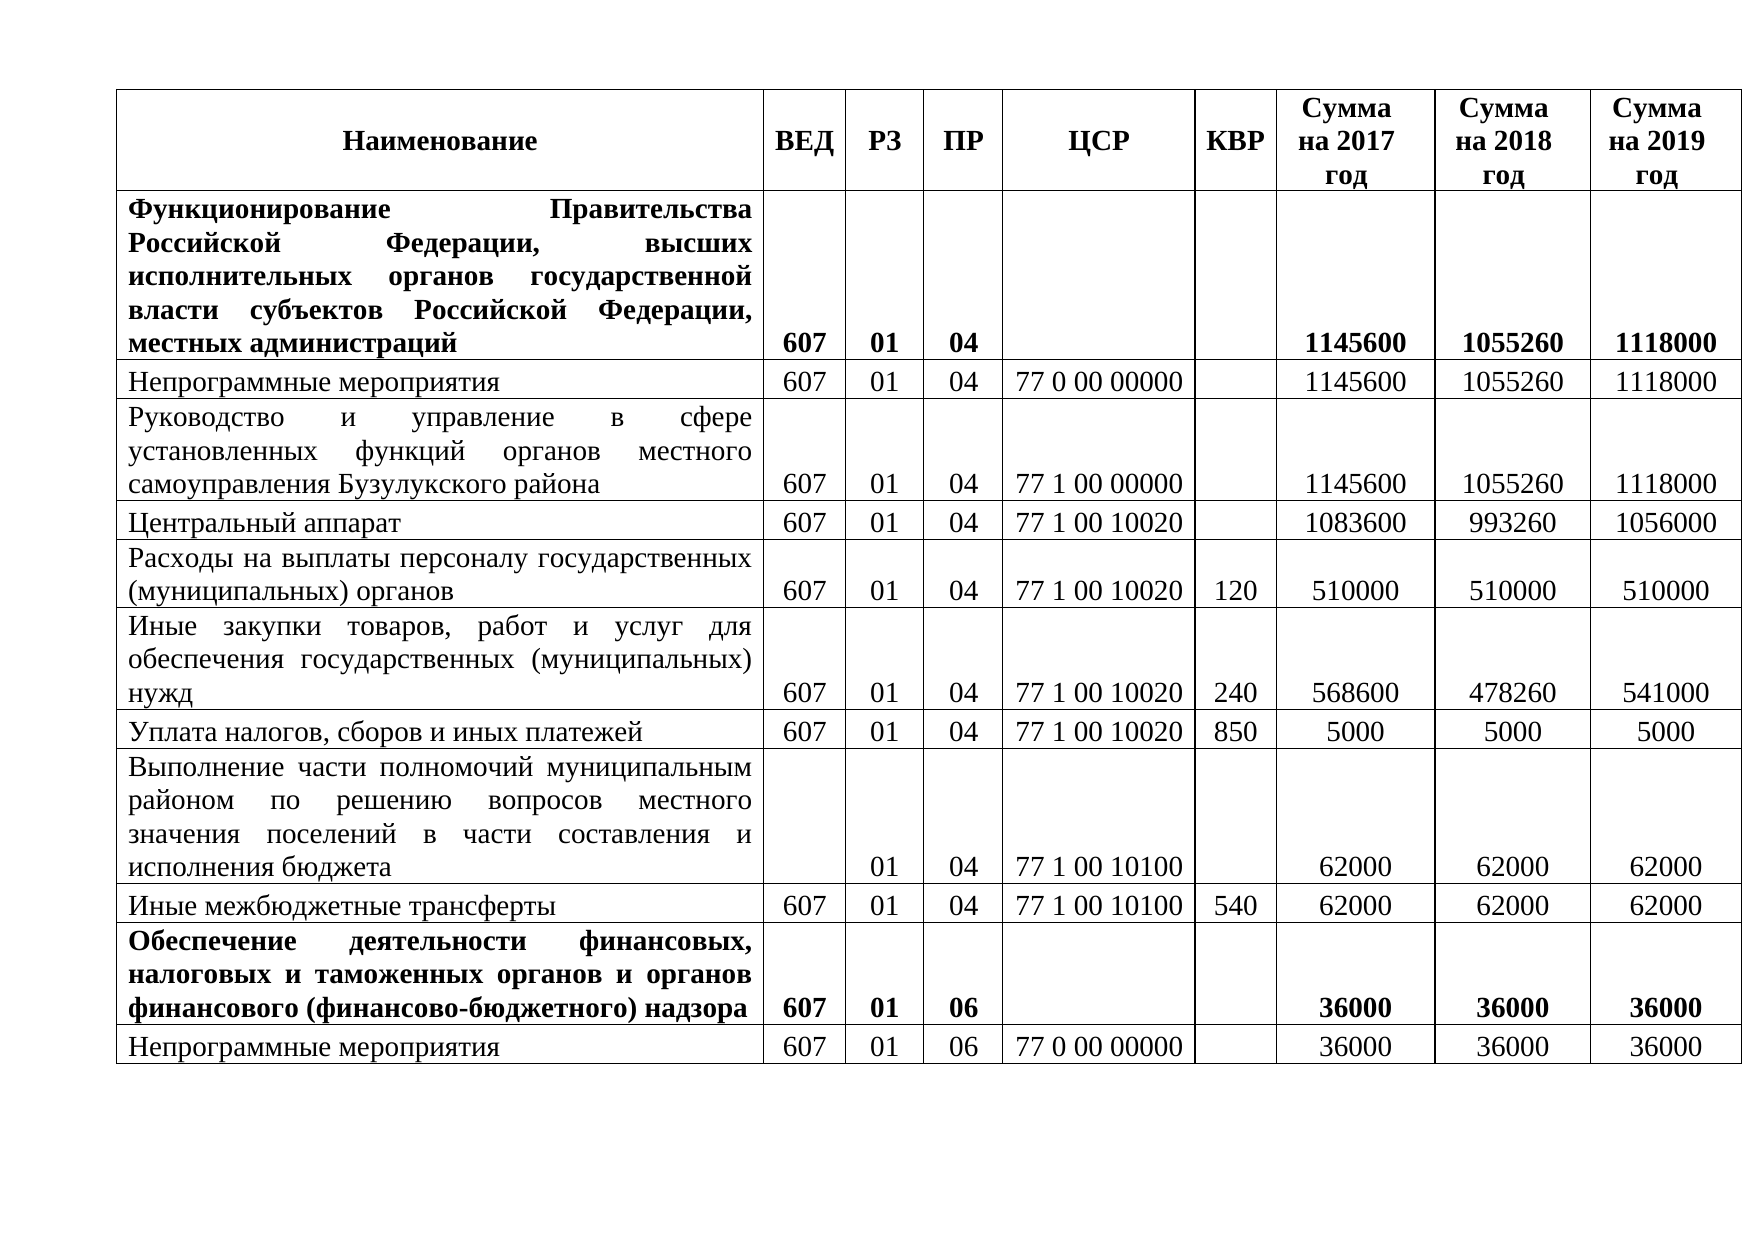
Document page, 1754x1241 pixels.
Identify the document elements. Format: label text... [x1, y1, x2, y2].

table_header КВР [1196, 90, 1276, 190]
table_cell 77 0 00 00000 [1003, 1025, 1194, 1063]
table_cell 1083600 [1277, 501, 1434, 539]
table_cell [1196, 501, 1276, 539]
table_cell Обеспечение деятельности финансовых, налоговых и таможенных органов и органов финансового (финансово-бюджетного) надзора [117, 923, 763, 1024]
table_cell 5000 [1436, 710, 1590, 748]
table_cell 01 [846, 710, 923, 748]
table_header РЗ [846, 90, 923, 190]
table_cell 36000 [1591, 1025, 1741, 1063]
table_cell 1145600 [1277, 360, 1434, 398]
table_cell 478260 [1436, 608, 1590, 709]
table_cell 1118000 [1591, 191, 1741, 359]
table_cell 62000 [1436, 749, 1590, 883]
table_cell 04 [924, 399, 1002, 500]
table_cell 01 [846, 608, 923, 709]
table_cell 36000 [1436, 923, 1590, 1024]
table_cell 62000 [1277, 749, 1434, 883]
table_cell [1003, 191, 1194, 359]
table_cell 36000 [1591, 923, 1741, 1024]
table_cell 607 [764, 710, 845, 748]
table_cell Функционирование Правительства Российской Федерации, высших исполнительных органов государственной власти субъектов Российской Федерации, местных администраций [117, 191, 763, 359]
table_cell 77 1 00 00000 [1003, 399, 1194, 500]
table_cell 607 [764, 1025, 845, 1063]
table_cell 607 [764, 360, 845, 398]
table_cell 01 [846, 1025, 923, 1063]
table_cell 77 1 00 10020 [1003, 710, 1194, 748]
table_cell 01 [846, 191, 923, 359]
table_cell 04 [924, 191, 1002, 359]
table_cell [1196, 923, 1276, 1024]
table_cell Иные закупки товаров, работ и услуг для обеспечения государственных (муниципальных) нужд [117, 608, 763, 709]
table_header ЦСР [1003, 90, 1194, 190]
table_cell 36000 [1436, 1025, 1590, 1063]
table_cell [1196, 749, 1276, 883]
table_cell 04 [924, 884, 1002, 922]
table_cell 1055260 [1436, 360, 1590, 398]
table_cell 850 [1196, 710, 1276, 748]
table_cell 04 [924, 608, 1002, 709]
table_cell 1055260 [1436, 191, 1590, 359]
table_cell 77 1 00 10020 [1003, 608, 1194, 709]
table_cell Уплата налогов, сборов и иных платежей [117, 710, 763, 748]
table_header ПР [924, 90, 1002, 190]
table_cell 607 [764, 501, 845, 539]
table_cell 993260 [1436, 501, 1590, 539]
table_cell 01 [846, 749, 923, 883]
table_cell 62000 [1591, 749, 1741, 883]
table_cell Расходы на выплаты персоналу государственных (муниципальных) органов [117, 540, 763, 607]
table_cell 04 [924, 540, 1002, 607]
table_cell 04 [924, 710, 1002, 748]
table_cell Центральный аппарат [117, 501, 763, 539]
table_cell 607 [764, 923, 845, 1024]
table_header Сумма на 2019 год [1591, 90, 1741, 190]
table_header Сумма на 2017 год [1277, 90, 1434, 190]
table_cell 01 [846, 399, 923, 500]
table_cell 77 1 00 10020 [1003, 501, 1194, 539]
table_cell 77 1 00 10100 [1003, 884, 1194, 922]
table_cell 77 1 00 10100 [1003, 749, 1194, 883]
table_cell [1003, 923, 1194, 1024]
table_cell 01 [846, 360, 923, 398]
table_cell 77 1 00 10020 [1003, 540, 1194, 607]
table_header Наименование [117, 90, 763, 190]
table_cell [1196, 1025, 1276, 1063]
table_cell 5000 [1591, 710, 1741, 748]
table_header Сумма на 2018 год [1436, 90, 1590, 190]
table_cell 06 [924, 923, 1002, 1024]
table_cell 1056000 [1591, 501, 1741, 539]
table_cell 1145600 [1277, 191, 1434, 359]
table_cell 240 [1196, 608, 1276, 709]
table_cell 01 [846, 540, 923, 607]
table_cell 01 [846, 884, 923, 922]
table_cell Руководство и управление в сфере установленных функций органов местного самоуправления Бузулукского района [117, 399, 763, 500]
table_cell 77 0 00 00000 [1003, 360, 1194, 398]
table_cell 62000 [1591, 884, 1741, 922]
table_cell 568600 [1277, 608, 1434, 709]
table_cell 01 [846, 923, 923, 1024]
table_cell 607 [764, 540, 845, 607]
table_cell [764, 749, 845, 883]
table_cell 1118000 [1591, 360, 1741, 398]
table_cell [1196, 360, 1276, 398]
table_header ВЕД [764, 90, 845, 190]
table_cell 01 [846, 501, 923, 539]
table_cell 06 [924, 1025, 1002, 1063]
table_cell [1196, 191, 1276, 359]
table_cell 540 [1196, 884, 1276, 922]
table_cell 04 [924, 749, 1002, 883]
table_cell 36000 [1277, 923, 1434, 1024]
table_cell 510000 [1277, 540, 1434, 607]
table_cell 1055260 [1436, 399, 1590, 500]
table_cell Непрограммные мероприятия [117, 360, 763, 398]
table_cell 607 [764, 608, 845, 709]
table_cell 62000 [1436, 884, 1590, 922]
table_cell [1196, 399, 1276, 500]
table_cell 607 [764, 191, 845, 359]
table_cell Непрограммные мероприятия [117, 1025, 763, 1063]
table_cell 04 [924, 360, 1002, 398]
table_cell 607 [764, 884, 845, 922]
table_cell 5000 [1277, 710, 1434, 748]
table_cell 62000 [1277, 884, 1434, 922]
table_cell 541000 [1591, 608, 1741, 709]
table_cell 607 [764, 399, 845, 500]
table_cell 1118000 [1591, 399, 1741, 500]
table_cell 510000 [1591, 540, 1741, 607]
table_cell 510000 [1436, 540, 1590, 607]
table_cell 36000 [1277, 1025, 1434, 1063]
table_cell Иные межбюджетные трансферты [117, 884, 763, 922]
table_cell 04 [924, 501, 1002, 539]
table_cell 120 [1196, 540, 1276, 607]
table_cell 1145600 [1277, 399, 1434, 500]
table_cell Выполнение части полномочий муниципальным районом по решению вопросов местного значения поселений в части составления и исполнения бюджета [117, 749, 763, 883]
